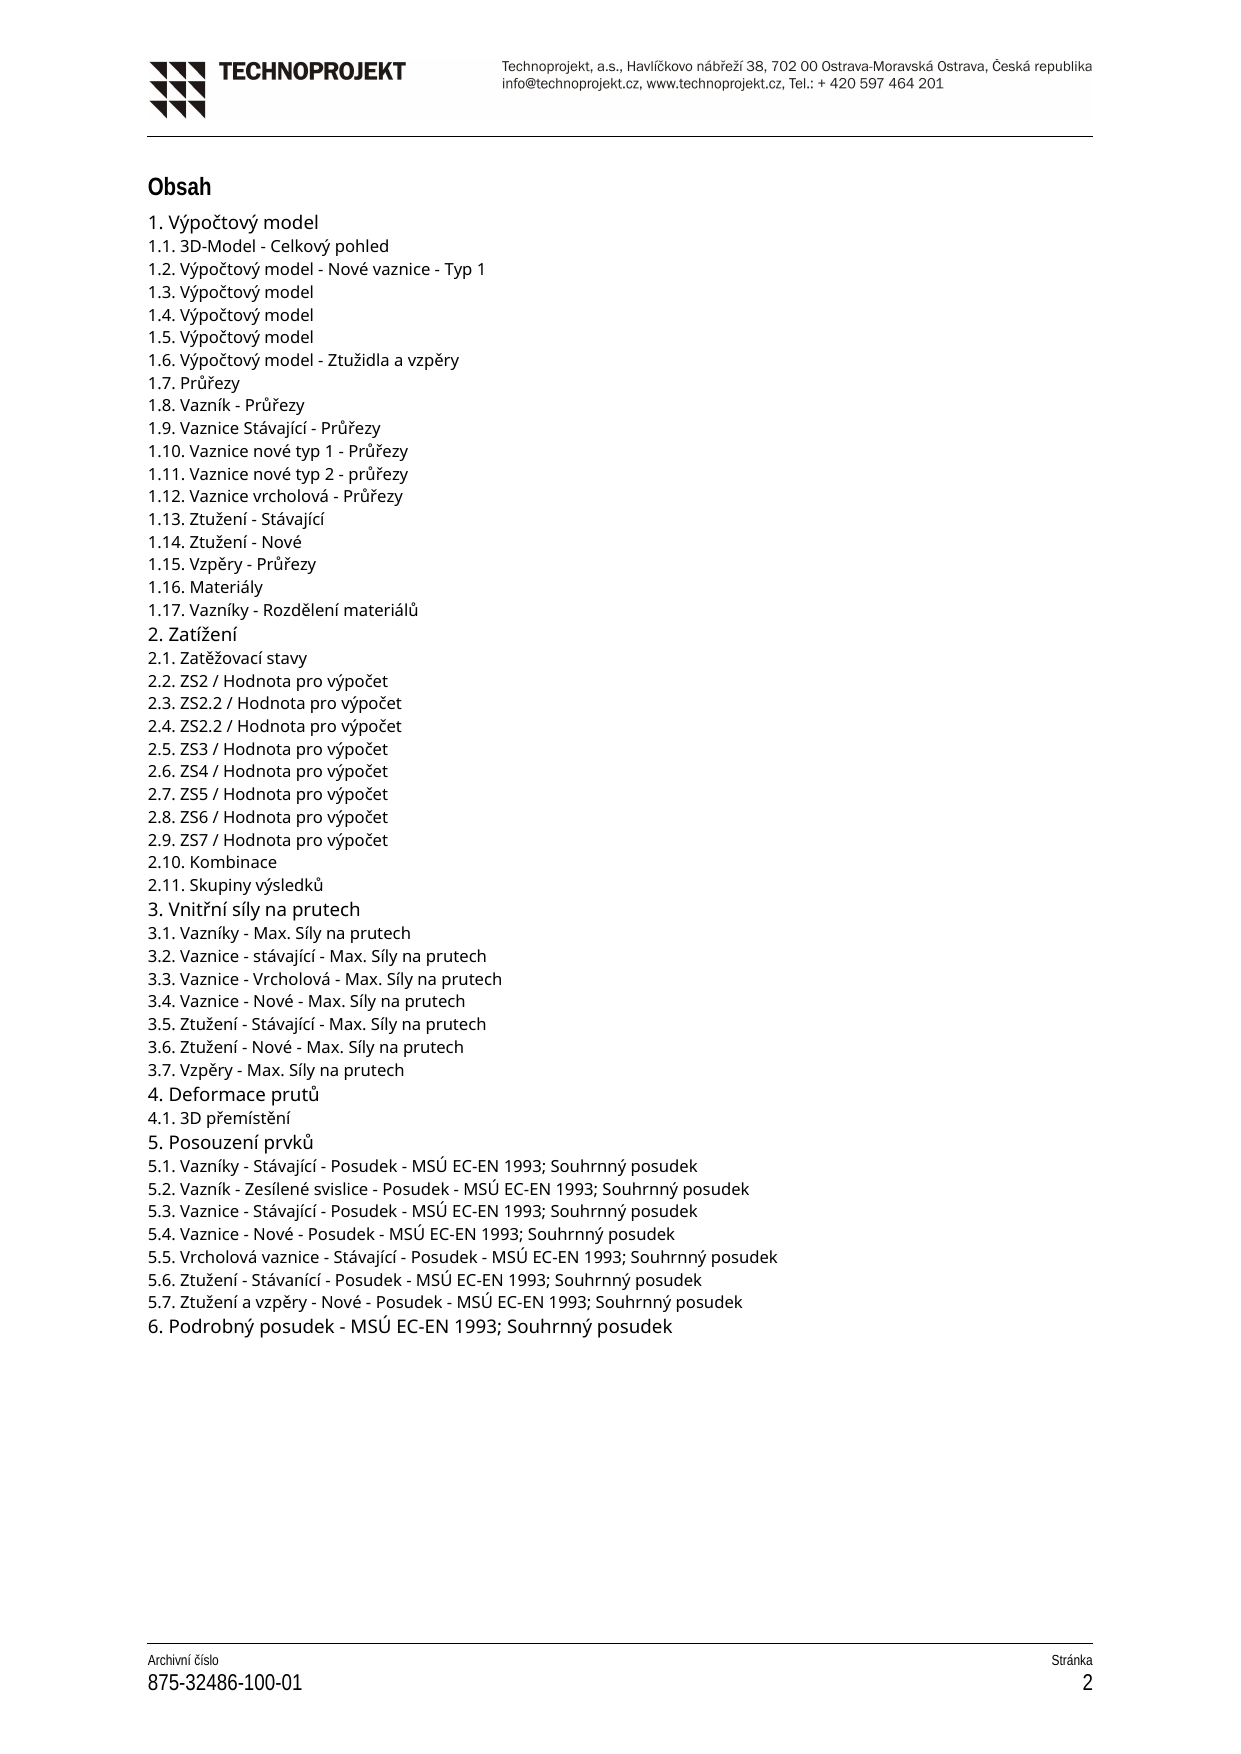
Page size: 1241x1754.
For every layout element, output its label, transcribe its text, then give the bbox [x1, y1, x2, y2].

text 5. Posouzení prvků [148, 1129, 1093, 1154]
text 2.9. ZS7 / Hodnota pro výpočet [148, 828, 1093, 851]
text 1.13. Ztužení - Stávající [148, 507, 1093, 530]
text 1.4. Výpočtový model [148, 303, 1093, 326]
text 2.7. ZS5 / Hodnota pro výpočet [148, 783, 1093, 806]
text 2. Zatížení [148, 621, 1093, 647]
text 3.3. Vaznice - Vrcholová - Max. Síly na prutech [148, 967, 1093, 990]
text 2.5. ZS3 / Hodnota pro výpočet [148, 737, 1093, 760]
text 2.10. Kombinace [148, 851, 1093, 874]
text 2.4. ZS2.2 / Hodnota pro výpočet [148, 715, 1093, 737]
text 1.2. Výpočtový model - Nové vaznice - Typ 1 [148, 258, 1093, 280]
text 1.5. Výpočtový model [148, 326, 1093, 348]
text 2.2. ZS2 / Hodnota pro výpočet [148, 669, 1093, 692]
text 1.7. Průřezy [148, 371, 1093, 394]
text 5.2. Vazník - Zesílené svislice - Posudek - MSÚ EC-EN 1993; Souhrnný posudek [148, 1177, 1093, 1200]
text 1.10. Vaznice nové typ 1 - Průřezy [148, 439, 1093, 462]
text 4.1. 3D přemístění [148, 1106, 1093, 1129]
text 4. Deformace prutů [148, 1081, 1093, 1106]
text 2.3. ZS2.2 / Hodnota pro výpočet [148, 692, 1093, 715]
text 5.6. Ztužení - Stávanící - Posudek - MSÚ EC-EN 1993; Souhrnný posudek [148, 1268, 1093, 1291]
text 2.1. Zatěžovací stavy [148, 647, 1093, 669]
text 3.6. Ztužení - Nové - Max. Síly na prutech [148, 1035, 1093, 1058]
text 5.1. Vazníky - Stávající - Posudek - MSÚ EC-EN 1993; Souhrnný posudek [148, 1154, 1093, 1177]
text 1.14. Ztužení - Nové [148, 530, 1093, 553]
text 1.8. Vazník - Průřezy [148, 394, 1093, 417]
text 1.15. Vzpěry - Průřezy [148, 553, 1093, 576]
text 1.11. Vaznice nové typ 2 - průřezy [148, 462, 1093, 485]
text 1.3. Výpočtový model [148, 280, 1093, 303]
text 1.12. Vaznice vrcholová - Průřezy [148, 485, 1093, 507]
text 1.9. Vaznice Stávající - Průřezy [148, 417, 1093, 439]
text 3.1. Vazníky - Max. Síly na prutech [148, 922, 1093, 944]
text 5.7. Ztužení a vzpěry - Nové - Posudek - MSÚ EC-EN 1993; Souhrnný posudek [148, 1291, 1093, 1313]
text 5.5. Vrcholová vaznice - Stávající - Posudek - MSÚ EC-EN 1993; Souhrnný posudek [148, 1245, 1093, 1268]
text 1.16. Materiály [148, 576, 1093, 598]
text 2.8. ZS6 / Hodnota pro výpočet [148, 806, 1093, 828]
text 3. Vnitřní síly na prutech [148, 896, 1093, 922]
text 5.3. Vaznice - Stávající - Posudek - MSÚ EC-EN 1993; Souhrnný posudek [148, 1200, 1093, 1223]
text 3.7. Vzpěry - Max. Síly na prutech [148, 1058, 1093, 1081]
text 1.17. Vazníky - Rozdělení materiálů [148, 598, 1093, 621]
text 2.11. Skupiny výsledků [148, 874, 1093, 896]
text 3.4. Vaznice - Nové - Max. Síly na prutech [148, 990, 1093, 1013]
text 2.6. ZS4 / Hodnota pro výpočet [148, 760, 1093, 783]
text 6. Podrobný posudek - MSÚ EC-EN 1993; Souhrnný posudek [148, 1313, 1093, 1339]
text Obsah [148, 172, 1093, 201]
text 1. Výpočtový model [148, 209, 1093, 235]
picture [148, 59, 1092, 120]
text 3.5. Ztužení - Stávající - Max. Síly na prutech [148, 1013, 1093, 1035]
text 1.6. Výpočtový model - Ztužidla a vzpěry [148, 348, 1093, 371]
text 5.4. Vaznice - Nové - Posudek - MSÚ EC-EN 1993; Souhrnný posudek [148, 1223, 1093, 1245]
text 3.2. Vaznice - stávající - Max. Síly na prutech [148, 944, 1093, 967]
text 1.1. 3D-Model - Celkový pohled [148, 235, 1093, 258]
